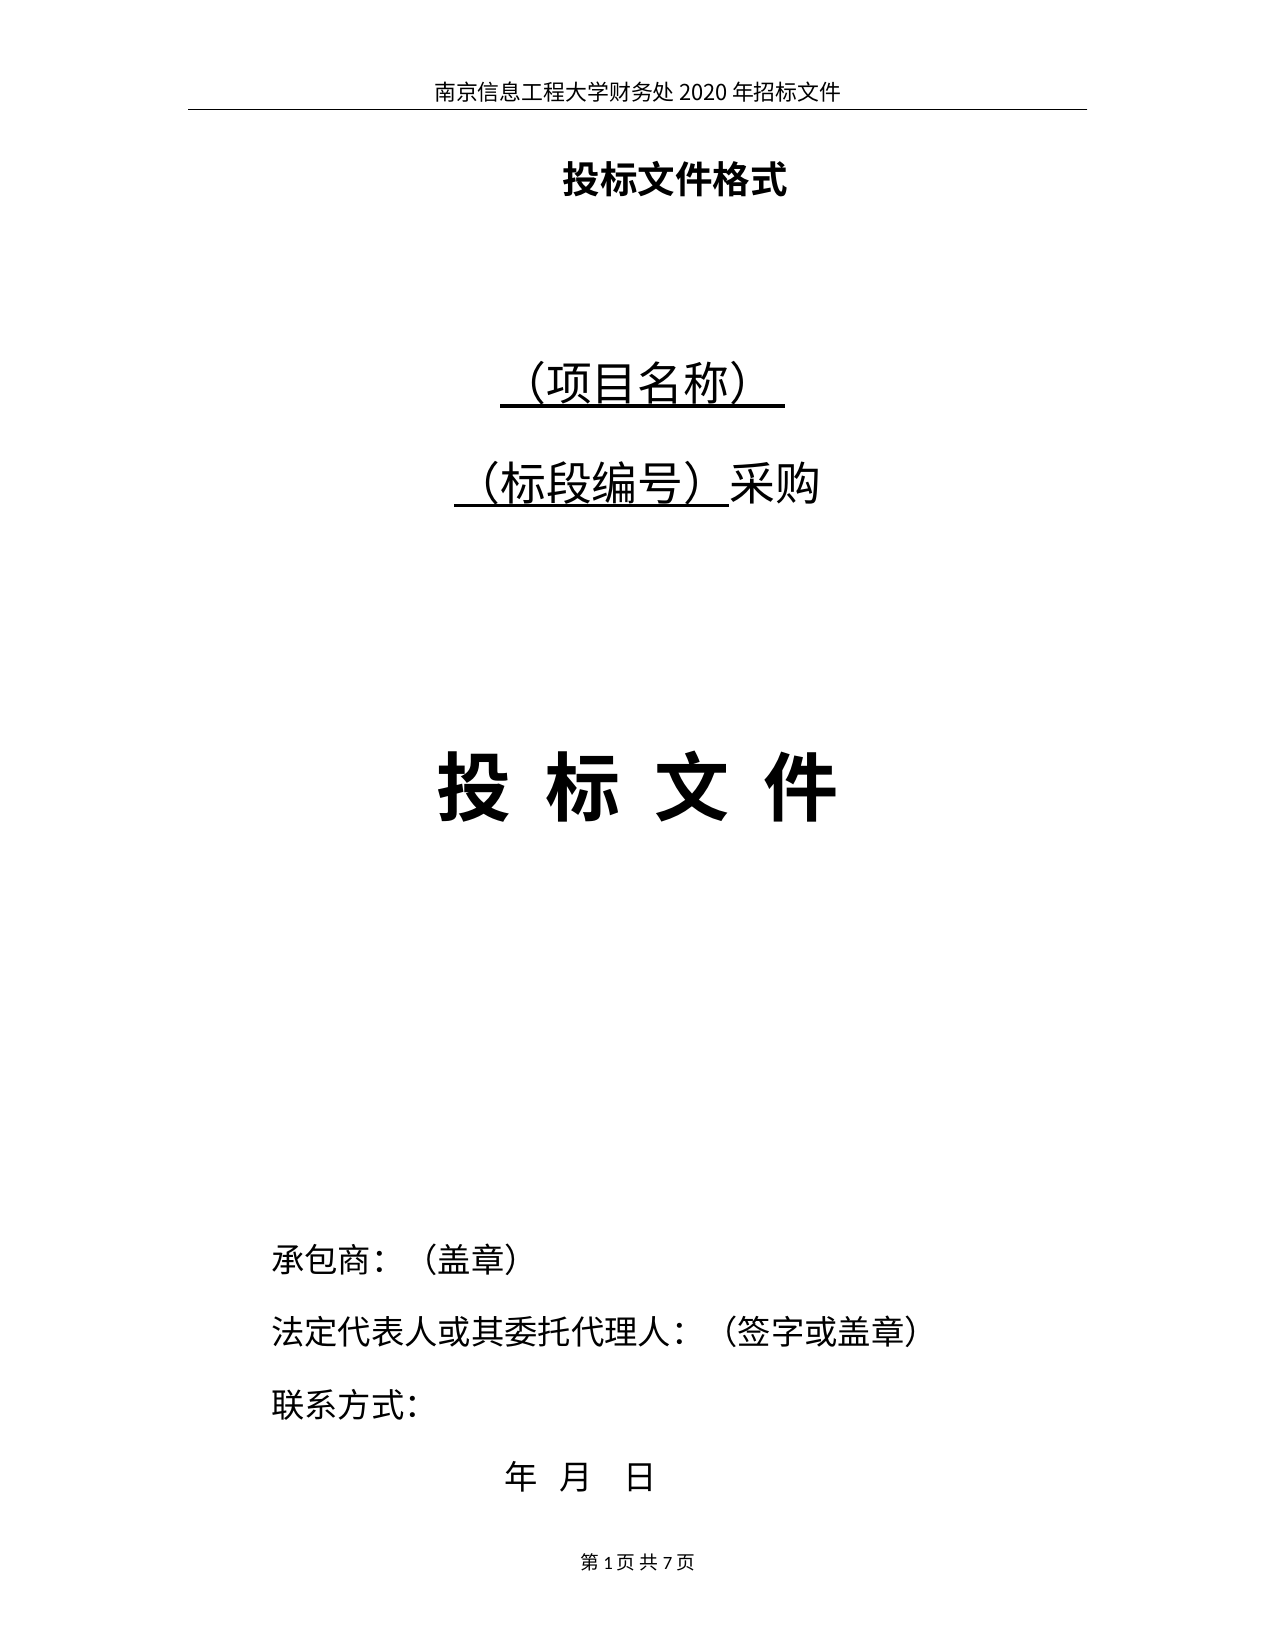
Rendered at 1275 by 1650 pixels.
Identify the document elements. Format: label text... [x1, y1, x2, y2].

text 联系方式： [187, 1378, 1087, 1427]
text 投 标 文 件 [187, 728, 1087, 837]
text 承包商：（盖章） [187, 1234, 1087, 1282]
text （项目名称） [187, 348, 1087, 414]
text 法定代表人或其委托代理人：（签字或盖章） [187, 1306, 1087, 1354]
text 投标文件格式 [187, 150, 1087, 204]
text 年 月 日 [187, 1451, 1087, 1499]
text （标段编号）采购 [187, 447, 1087, 513]
